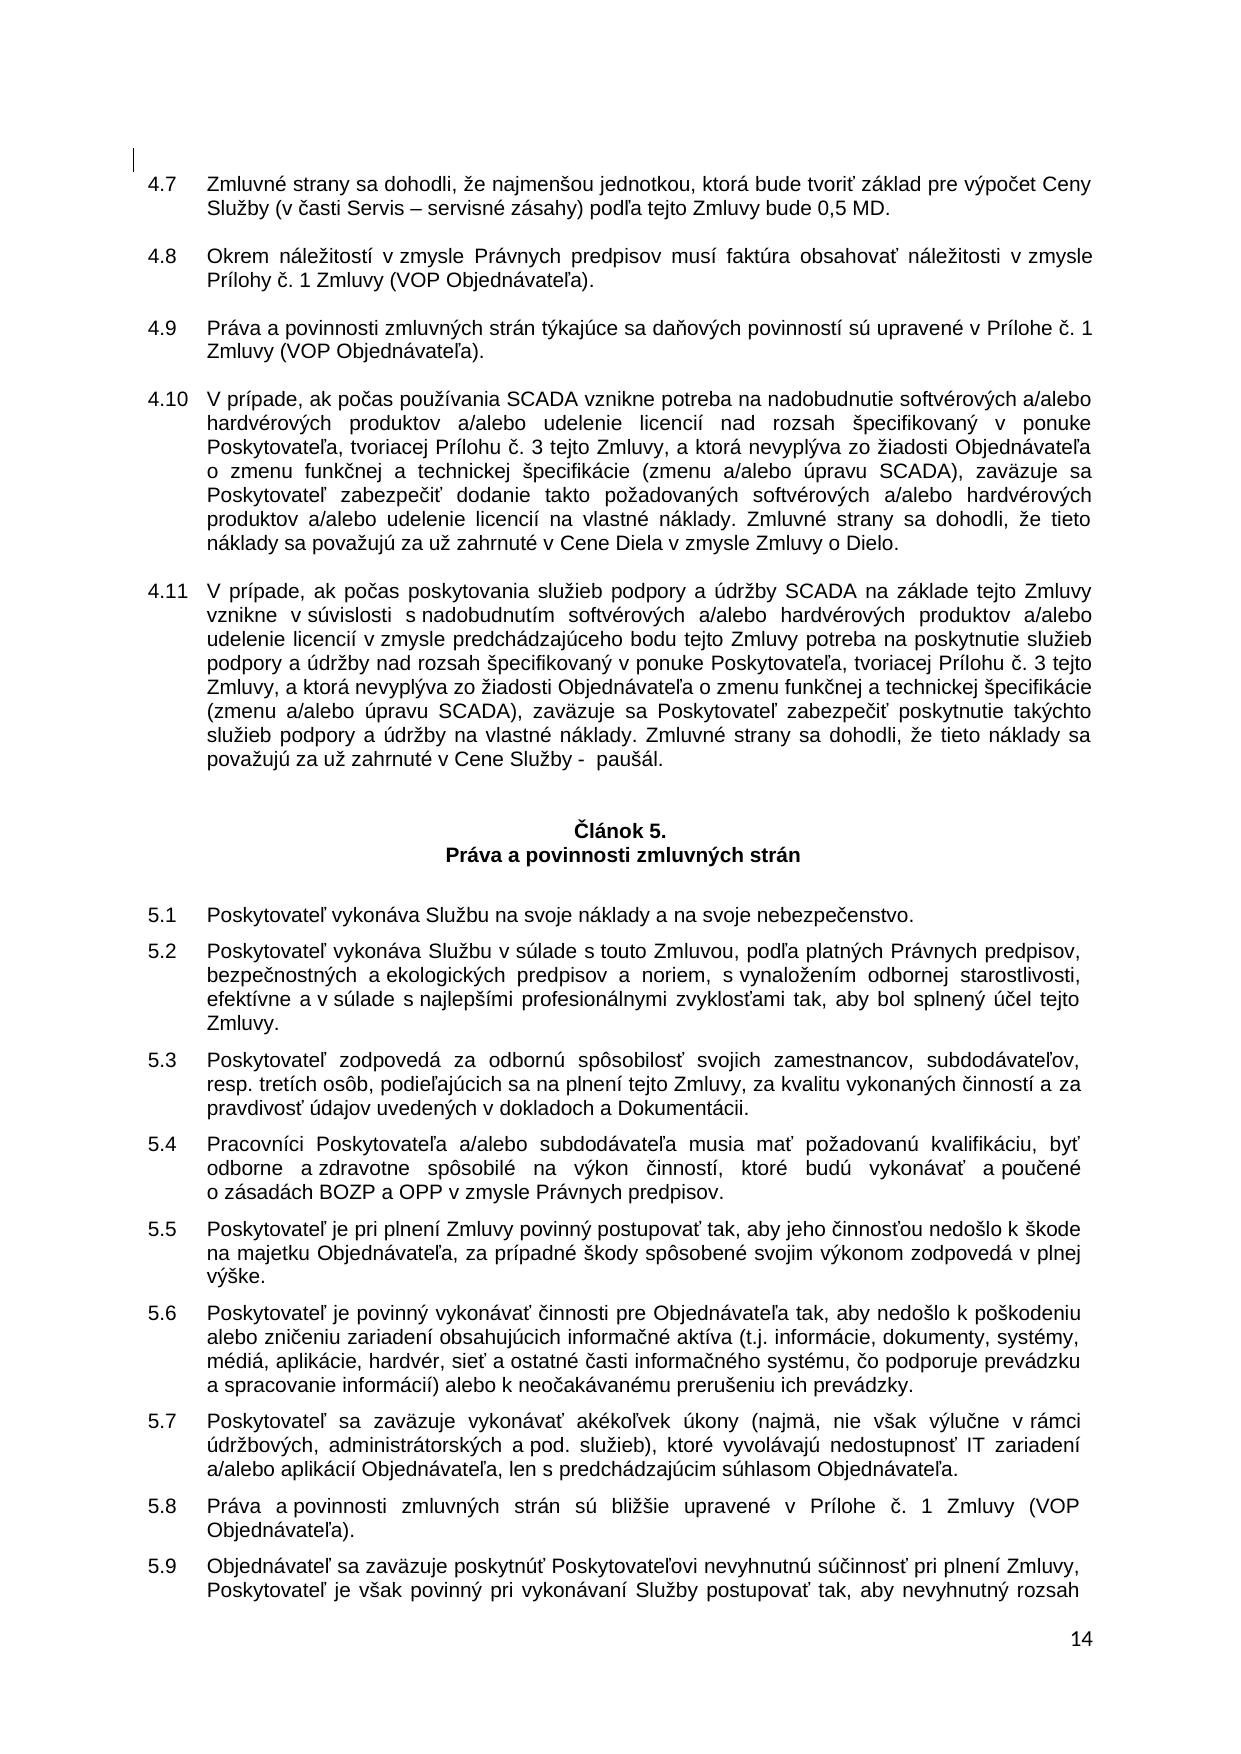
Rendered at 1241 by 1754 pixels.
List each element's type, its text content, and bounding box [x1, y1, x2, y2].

list Okrem náležitostí v zmysle Právnych predpisov musí faktúra obsahovať náležitosti v zmysle Prílohy č. 1 Zmluvy (VOP Objednávateľa). [148, 243, 1093, 291]
list Poskytovateľ zodpovedá za odbornú spôsobilosť svojich zamestnancov, subdodávateľov, resp. tretích osôb, podieľajúcich sa na plnení tejto Zmluvy, za kvalitu vykonaných činností a za pravdivosť údajov uvedených v dokladoch a Dokumentácii. [148, 1048, 1081, 1119]
list Pracovníci Poskytovateľa a/alebo subdodávateľa musia mať požadovanú kvalifikáciu, byť odborne a zdravotne spôsobilé na výkon činností, ktoré budú vykonávať a poučené o zásadách BOZP a OPP v zmysle Právnych predpisov. [148, 1132, 1081, 1204]
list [148, 1554, 1081, 1602]
list Poskytovateľ vykonáva Službu na svoje náklady a na svoje nebezpečenstvo. [148, 903, 1081, 927]
list Práva a povinnosti zmluvných strán [148, 842, 1093, 866]
list Poskytovateľ vykonáva Službu v súlade s touto Zmluvou, podľa platných Právnych predpisov, bezpečnostných a ekologických predpisov a noriem, s vynaložením odbornej starostlivosti, efektívne a v súlade s najlepšími profesionálnymi zvyklosťami tak, aby bol splnený účel tejto Zmluvy. [148, 939, 1081, 1035]
list Poskytovateľ je pri plnení Zmluvy povinný postupovať tak, aby jeho činnosťou nedošlo k škode na majetku Objednávateľa, za prípadné škody spôsobené svojim výkonom zodpovedá v plnej výške. [148, 1216, 1081, 1288]
list Zmluvné strany sa dohodli, že najmenšou jednotkou, ktorá bude tvoriť základ pre výpočet Ceny Služby (v časti Servis – servisné zásahy) podľa tejto Zmluvy bude 0,5 MD. [148, 172, 1093, 219]
list Poskytovateľ sa zaväzuje vykonávať akékoľvek úkony (najmä, nie však výlučne v rámci údržbových, administrátorských a pod. služieb), ktoré vyvolávajú nedostupnosť IT zariadení a/alebo aplikácií Objednávateľa, len s predchádzajúcim súhlasom Objednávateľa. [148, 1409, 1081, 1481]
list V prípade, ak počas používania SCADA vznikne potreba na nadobudnutie softvérových a/alebo hardvérových produktov a/alebo udelenie licencií nad rozsah špecifikovaný v ponuke Poskytovateľa, tvoriacej Prílohu č. 3 tejto Zmluvy, a ktorá nevyplýva zo žiadosti Objednávateľa o zmenu funkčnej a technickej špecifikácie (zmenu a/alebo úpravu SCADA), zaväzuje sa Poskytovateľ zabezpečiť dodanie takto požadovaných softvérových a/alebo hardvérových produktov a/alebo udelenie licencií na vlastné náklady. Zmluvné strany sa dohodli, že tieto náklady sa považujú za už zahrnuté v Cene Diela v zmysle Zmluvy o Dielo. [148, 387, 1093, 555]
list V prípade, ak počas poskytovania služieb podpory a údržby SCADA na základe tejto Zmluvy vznikne v súvislosti s nadobudnutím softvérových a/alebo hardvérových produktov a/alebo udelenie licencií v zmysle predchádzajúceho bodu tejto Zmluvy potreba na poskytnutie služieb podpory a údržby nad rozsah špecifikovaný v ponuke Poskytovateľa, tvoriacej Prílohu č. 3 tejto Zmluvy, a ktorá nevyplýva zo žiadosti Objednávateľa o zmenu funkčnej a technickej špecifikácie (zmenu a/alebo úpravu SCADA), zaväzuje sa Poskytovateľ zabezpečiť poskytnutie takýchto služieb podpory a údržby na vlastné náklady. Zmluvné strany sa dohodli, že tieto náklady sa považujú za už zahrnuté v Cene Služby - paušál. [148, 579, 1093, 771]
list Práva a povinnosti zmluvných strán sú bližšie upravené v Prílohe č. 1 Zmluvy (VOP Objednávateľa). [148, 1493, 1081, 1541]
list Práva a povinnosti zmluvných strán týkajúce sa daňových povinností sú upravené v Prílohe č. 1 Zmluvy (VOP Objednávateľa). [148, 315, 1093, 363]
list Poskytovateľ je povinný vykonávať činnosti pre Objednávateľa tak, aby nedošlo k poškodeniu alebo zničeniu zariadení obsahujúcich informačné aktíva (t.j. informácie, dokumenty, systémy, médiá, aplikácie, hardvér, sieť a ostatné časti informačného systému, čo podporuje prevádzku a spracovanie informácií) alebo k neočakávanému prerušeniu ich prevádzky. [148, 1301, 1081, 1397]
list Článok 5. [148, 818, 1093, 842]
